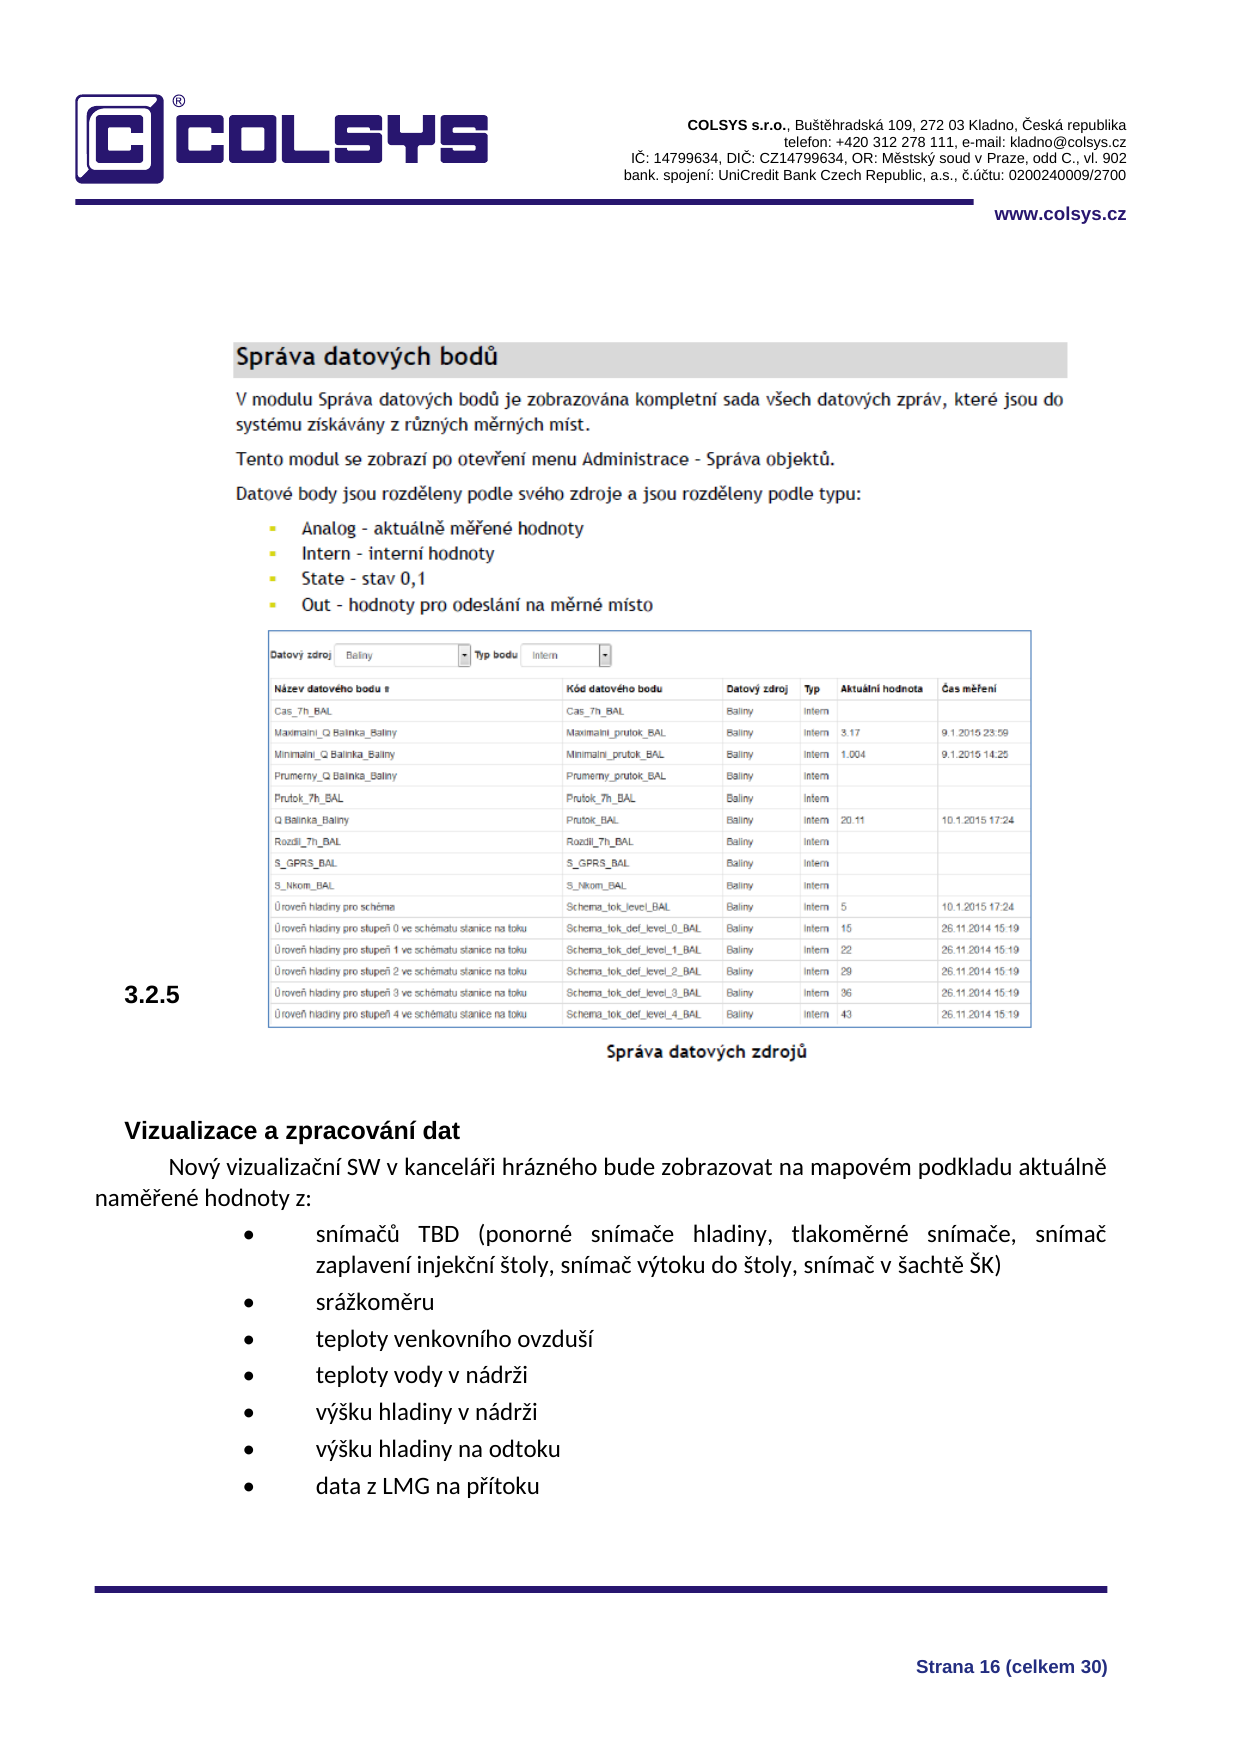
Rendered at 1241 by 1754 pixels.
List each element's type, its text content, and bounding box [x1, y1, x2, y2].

picture [188, 322, 1097, 1073]
list srážkoměru [242, 1286, 1107, 1316]
list teploty vody v nádrži [242, 1359, 1107, 1390]
text Nový vizualizační SW v kanceláři hrázného bude zobrazovat na mapovém podkladu aktuálně naměřené hodnoty z: [94, 1151, 1107, 1212]
list výšku hladiny na odtoku [242, 1433, 1107, 1463]
list výšku hladiny v nádrži [242, 1396, 1107, 1427]
list teploty venkovního ovzduší [242, 1323, 1107, 1353]
list snímačů TBD (ponorné snímače hladiny, tlakoměrné snímače, snímač zaplavení injekční štoly, snímač výtoku do štoly, snímač v šachtě ŠK) [242, 1219, 1107, 1280]
list data z LMG na přítoku [242, 1470, 1107, 1500]
list Vizualizace a zpracování dat [124, 980, 1107, 1145]
